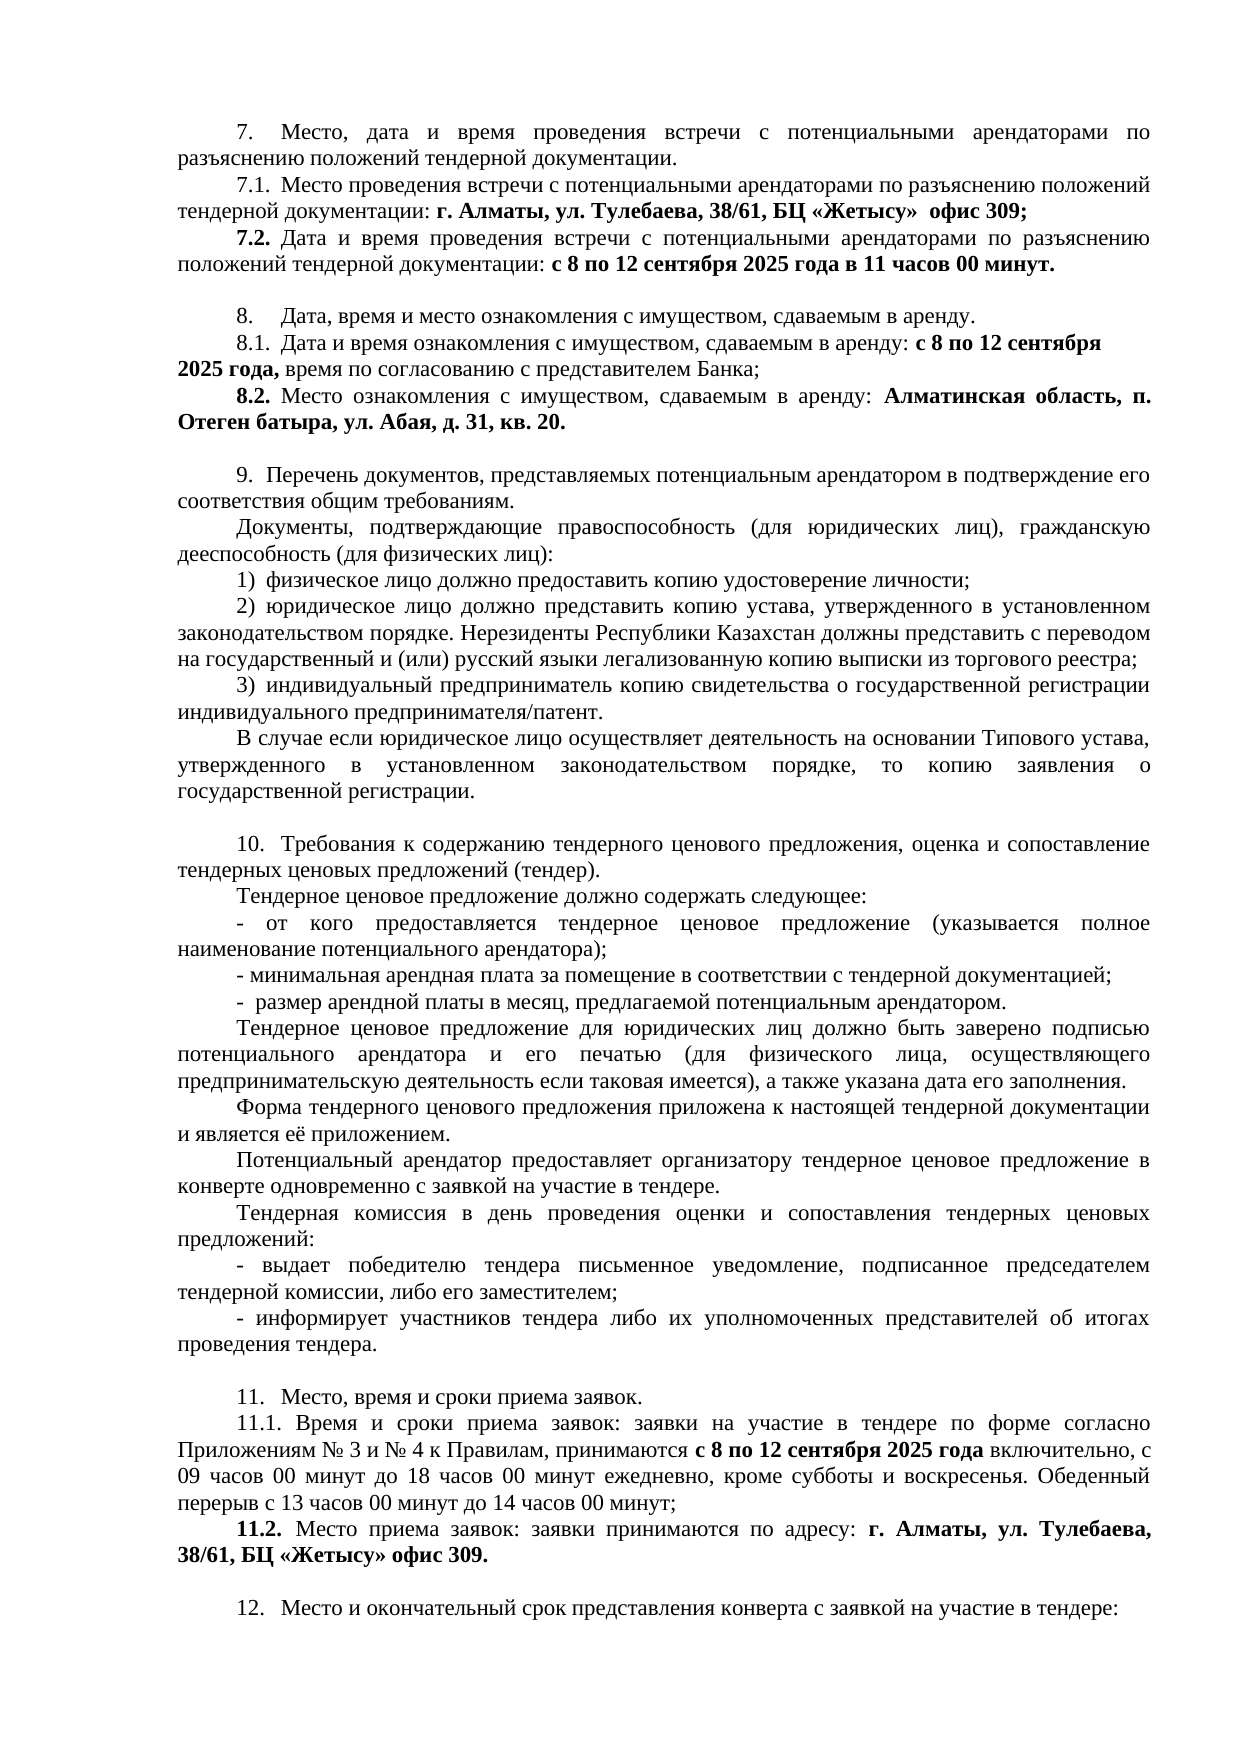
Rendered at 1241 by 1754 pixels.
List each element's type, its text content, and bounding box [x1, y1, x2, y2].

text В случае если юридическое лицо осуществляет деятельность на основании Типового устава, утвержденного в установленном законодательством порядке, то копию заявления о государственной регистрации. [177, 724, 1152, 803]
list Дата, время и место ознакомления с имуществом, сдаваемым в аренду. [177, 303, 1152, 329]
list Место проведения встречи с потенциальными арендаторами по разъяснению положений тендерной документации: г. Алматы, ул. Тулебаева, 38/61, БЦ «Жетысу» офис 309; [177, 171, 1152, 223]
text Потенциальный арендатор предоставляет организатору тендерное ценовое предложение в конверте одновременно с заявкой на участие в тендере. [177, 1146, 1152, 1199]
text - размер арендной платы в месяц, предлагаемой потенциальным арендатором. [177, 988, 1152, 1014]
list Место, дата и время проведения встречи с потенциальными арендаторами по разъяснению положений тендерной документации. [177, 118, 1152, 171]
list Место и окончательный срок представления конверта с заявкой на участие в тендере: [177, 1594, 1152, 1620]
list индивидуальный предприниматель копию свидетельства о государственной регистрации индивидуального предпринимателя/патент. [177, 672, 1152, 724]
text Тендерное ценовое предложение для юридических лиц должно быть заверено подписью потенциального арендатора и его печатью (для физического лица, осуществляющего предпринимательскую деятельность если таковая имеется), а также указана дата его заполнения. [177, 1014, 1152, 1093]
text Документы, подтверждающие правоспособность (для юридических лиц), гражданскую дееспособность (для физических лиц): [177, 513, 1152, 566]
text Тендерное ценовое предложение должно содержать следующее: [177, 882, 1152, 909]
text - минимальная арендная плата за помещение в соответствии с тендерной документацией; [177, 961, 1152, 988]
list Место приема заявок: заявки принимаются по адресу: г. Алматы, ул. Тулебаева, 38/61, БЦ «Жетысу» офис 309. [177, 1515, 1152, 1568]
list физическое лицо должно предоставить копию удостоверение личности; [177, 566, 1152, 592]
list Время и сроки приема заявок: заявки на участие в тендере по форме согласно Приложениям № 3 и № 4 к Правилам, принимаются с 8 по 12 сентября 2025 года включительно, с 09 часов 00 минут до 18 часов 00 минут ежедневно, кроме субботы и воскресенья. Обеденный перерыв с 13 часов 00 минут до 14 часов 00 минут; [177, 1409, 1152, 1515]
list Место ознакомления с имуществом, сдаваемым в аренду: Алматинская область, п. Отеген батыра, ул. Абая, д. 31, кв. 20. [177, 382, 1152, 434]
list юридическое лицо должно представить копию устава, утвержденного в установленном законодательством порядке. Нерезиденты Республики Казахстан должны представить с переводом на государственный и (или) русский языки легализованную копию выписки из торгового реестра; [177, 592, 1152, 672]
text Форма тендерного ценового предложения приложена к настоящей тендерной документации и является её приложением. [177, 1093, 1152, 1146]
text 10. Требования к содержанию тендерного ценового предложения, оценка и сопоставление тендерных ценовых предложений (тендер). [177, 830, 1152, 882]
text - информирует участников тендера либо их уполномоченных представителей об итогах проведения тендера. [177, 1304, 1152, 1357]
text - от кого предоставляется тендерное ценовое предложение (указывается полное наименование потенциального арендатора); [177, 909, 1152, 961]
text Тендерная комиссия в день проведения оценки и сопоставления тендерных ценовых предложений: [177, 1199, 1152, 1251]
text - выдает победителю тендера письменное уведомление, подписанное председателем тендерной комиссии, либо его заместителем; [177, 1251, 1152, 1304]
list Место, время и сроки приема заявок. [177, 1383, 1152, 1409]
list Перечень документов, представляемых потенциальным арендатором в подтверждение его соответствия общим требованиям. [177, 461, 1152, 513]
list Дата и время проведения встречи с потенциальными арендаторами по разъяснению положений тендерной документации: с 8 по 12 сентября 2025 года в 11 часов 00 минут. [177, 223, 1152, 276]
list Дата и время ознакомления с имуществом, сдаваемым в аренду: с 8 по 12 сентября 2025 года, время по согласованию с представителем Банка; [177, 329, 1152, 382]
